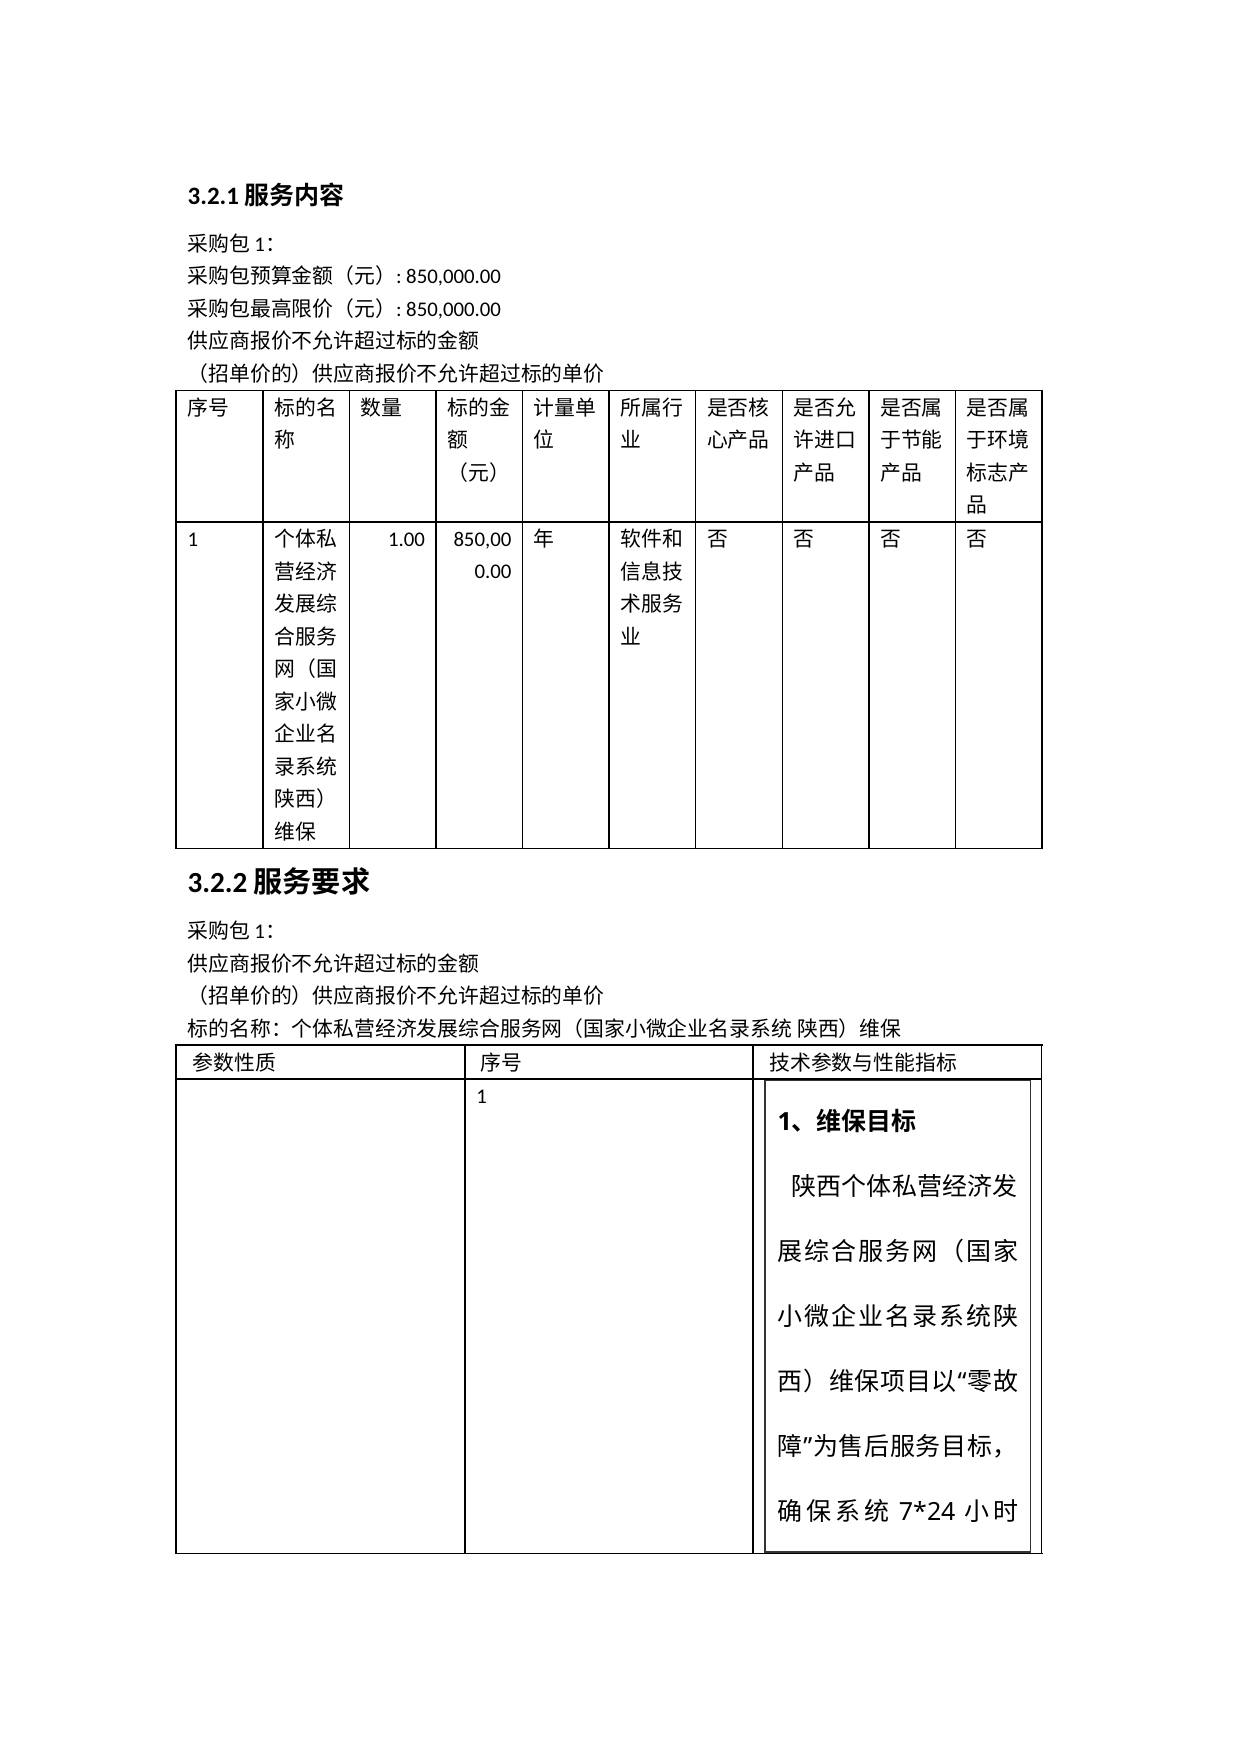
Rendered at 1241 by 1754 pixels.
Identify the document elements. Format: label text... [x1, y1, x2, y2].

table_cell 1 [466, 1080, 752, 1552]
table_cell 否 [696, 523, 782, 848]
table_header 是否允许进口产品 [783, 391, 868, 521]
table_cell 1.00 [350, 523, 435, 848]
text 供应商报价不允许超过标的金额 [187, 324, 1053, 357]
table_header 序号 [466, 1046, 752, 1078]
text 采购包最高限价（元）: 850,000.00 [187, 292, 1053, 324]
table_header 所属行业 [610, 391, 695, 521]
table_header 技术参数与性能指标 [754, 1046, 1041, 1078]
table_cell [1031, 1080, 1041, 1552]
text 采购包预算金额（元）: 850,000.00 [187, 259, 1053, 292]
text 供应商报价不允许超过标的金额 [187, 947, 1053, 979]
table_header 标的名称 [264, 391, 349, 521]
table_cell 个体私营经济发展综合服务网（国家小微企业名录系统 陕西）维保 [264, 523, 349, 848]
table_cell [754, 1080, 764, 1552]
table_cell 否 [956, 523, 1041, 848]
table_header 标的金额 （元） [437, 391, 522, 521]
text 3.2.2服务要求 [187, 849, 1053, 914]
text 采购包1： [187, 914, 1053, 947]
table_cell 否 [783, 523, 868, 848]
text 3.2.1服务内容 [187, 162, 1053, 227]
table_header 参数性质 [177, 1046, 464, 1078]
table_header 是否属于环境标志产品 [956, 391, 1041, 521]
table_cell [177, 1080, 464, 1552]
table_cell 否 [870, 523, 955, 848]
table_header 是否核心产品 [696, 391, 782, 521]
table_header 计量单位 [523, 391, 608, 521]
table_header 序号 [177, 391, 262, 521]
text 标的名称：个体私营经济发展综合服务网（国家小微企业名录系统 陕西）维保 [187, 1012, 1053, 1044]
table_cell 850,000.00 [437, 523, 522, 848]
text （招单价的）供应商报价不允许超过标的单价 [187, 357, 1053, 389]
table_header 数量 [350, 391, 435, 521]
table_cell 软件和信息技术服务业 [610, 523, 695, 848]
text 采购包1： [187, 227, 1053, 259]
table_cell 年 [523, 523, 608, 848]
table_cell [766, 1081, 1030, 1551]
table_header 是否属于节能产品 [870, 391, 955, 521]
table_cell 1 [177, 523, 262, 848]
text （招单价的）供应商报价不允许超过标的单价 [187, 979, 1053, 1012]
